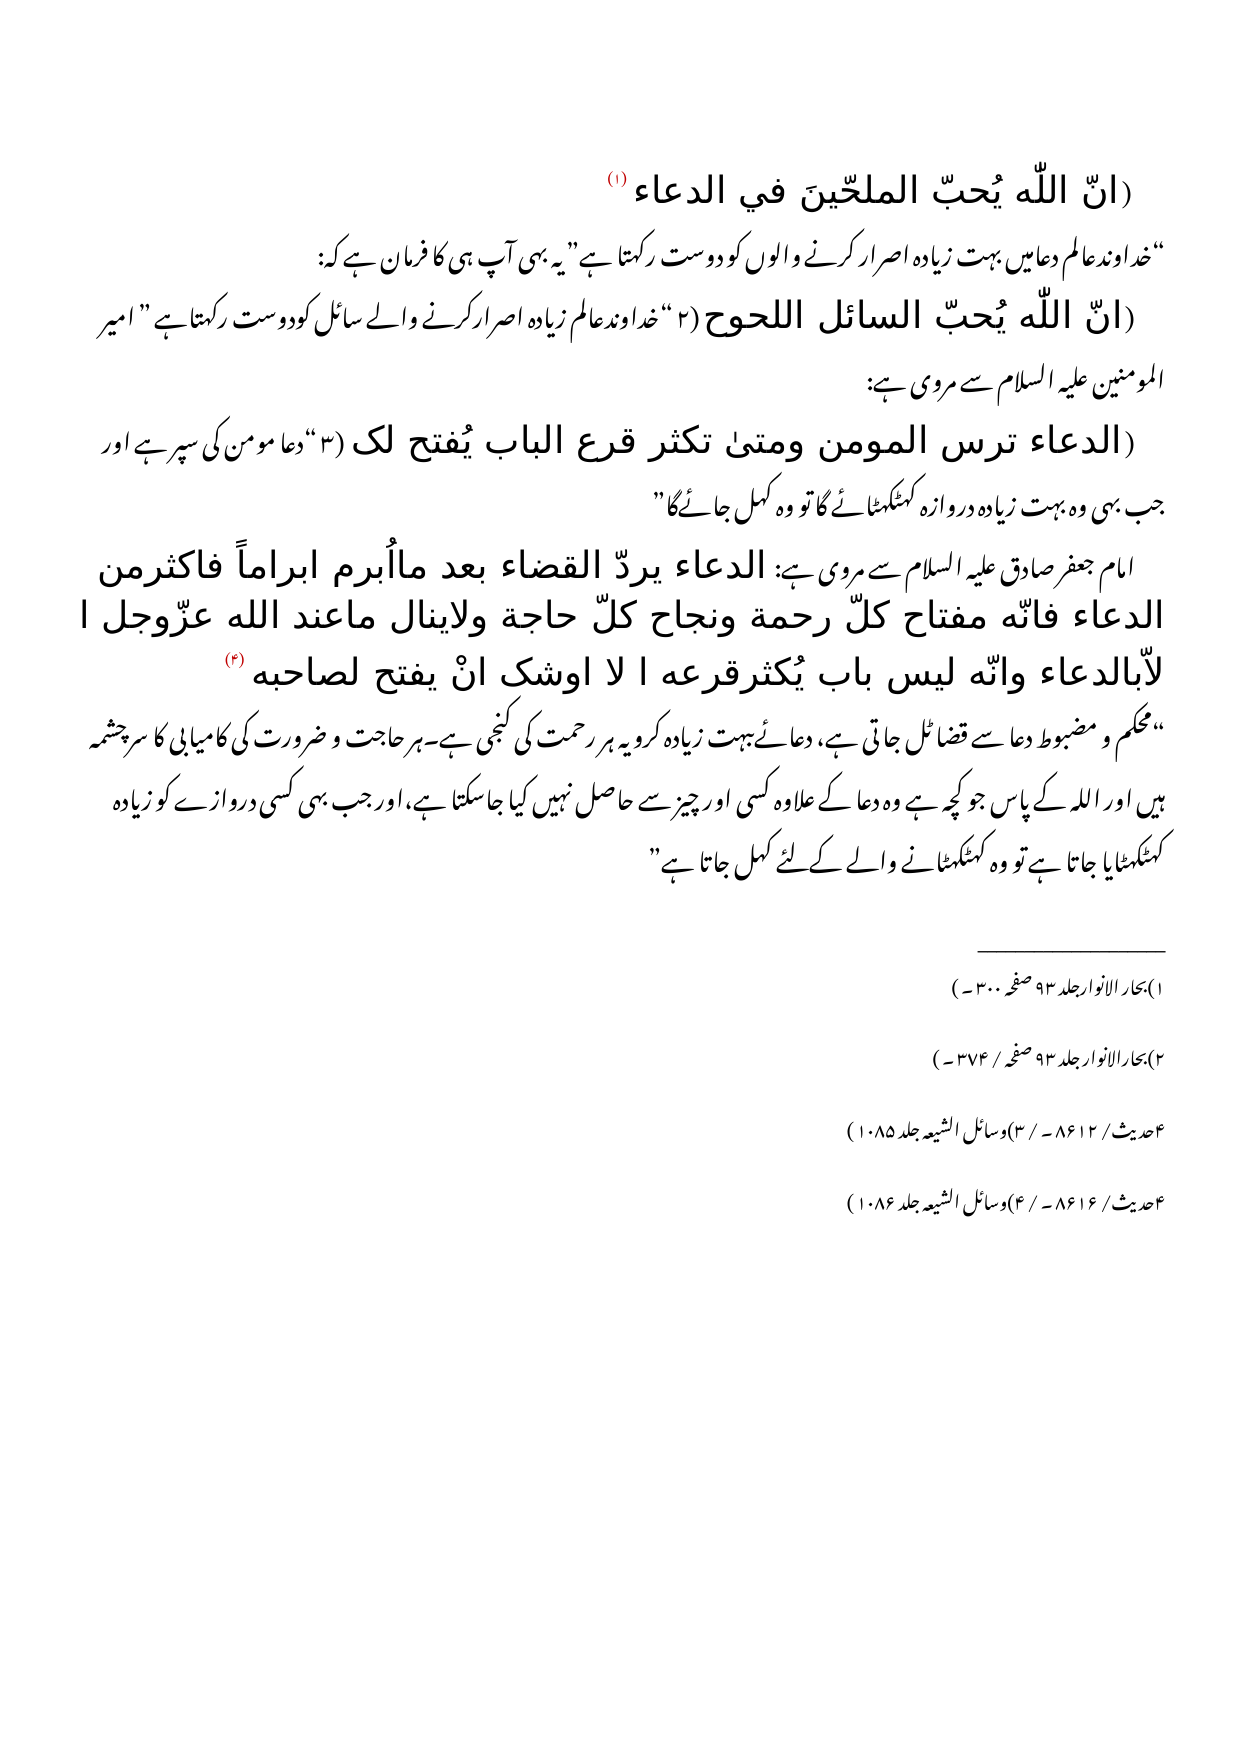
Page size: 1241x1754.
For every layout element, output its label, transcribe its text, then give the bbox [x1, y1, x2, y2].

text ( انّ اللّٰه یُحبّ الملحّينَ في الدعاء (١) “خداوندعالم دعاميں بہت زیادہ اصرار کرنے والوں کو دوست رکهتا ہے” یہ بهی آپ ہی کا فرمان ہے کہ: [75, 156, 1165, 281]
text ۴حدیث/ ٨۶١۶ ۔ / ۴)وسائل الشيعہ جلد ١٠٨۶ ) [75, 1175, 1165, 1222]
text ( انّ اللّٰه یُحبّ السائل اللحوح (٢ “خداوندعالم زیادہ اصرارکرنے والے سائل کودوست رکهتاہے ” امير المومنين عليہ السلام سے مروی ہے: [75, 281, 1165, 406]
text امام جعفر صادق عليہ السلام سے مروی ہے: الدعاء یردّ القضاء بعد مااُبرم ابراماً فاکثرمن الدعاء فانّه مفتاح کلّ رحمة ونجاح کلّ حاجة ولاینال ماعند الله عزّوجل ا لاّبالدعاء وانّه ليس باب یُکثرقرعه ا لا اوشک انْ یفتح لصاحبه (۴) “محکم و مضبوط دعا سے قضا ڻل جا تی ہے، دعائےںبہت زیادہ کرو یہ ہر رحمت کی کنجی ہے۔ہر حاجت و ضرورت کی کاميابی کا سرچشمہ ہيں اور الله کے پاس جو کچه ہے وہ دعا کے علاوہ کسی اور چيز سے حاصل نہيں کيا جاسکتا ہے،اور جب بهی کسی دروازے کو زیادہ کهڻکهڻایا جاتا ہے تو وہ کهڻکهڻانے والے کےلئے کهل جاتا ہے” [75, 531, 1165, 887]
text ۴حدیث/ ٨۶١٢ ۔ / ٣)وسائل الشيعہ جلد ١٠٨۵ ) [75, 1103, 1165, 1150]
text ____________________ ١)بحار الانوارجلد ٩٣ صفحہ ٣٠٠ ۔ ) [75, 912, 1165, 1006]
text ( الدعاء ترس المومن ومتیٰ تکثر قرع الباب یُفتح لک (٣ “دعا مومن کی سپر ہے اور جب بهی وہ بہت زیادہ دروازہ کهڻکهڻائے گا تو وہ کهل جائےگا” [75, 406, 1165, 531]
text ٢)بحارالانوار جلد ٩٣ صفحہ / ٣٧۴ ۔ ) [75, 1031, 1165, 1078]
